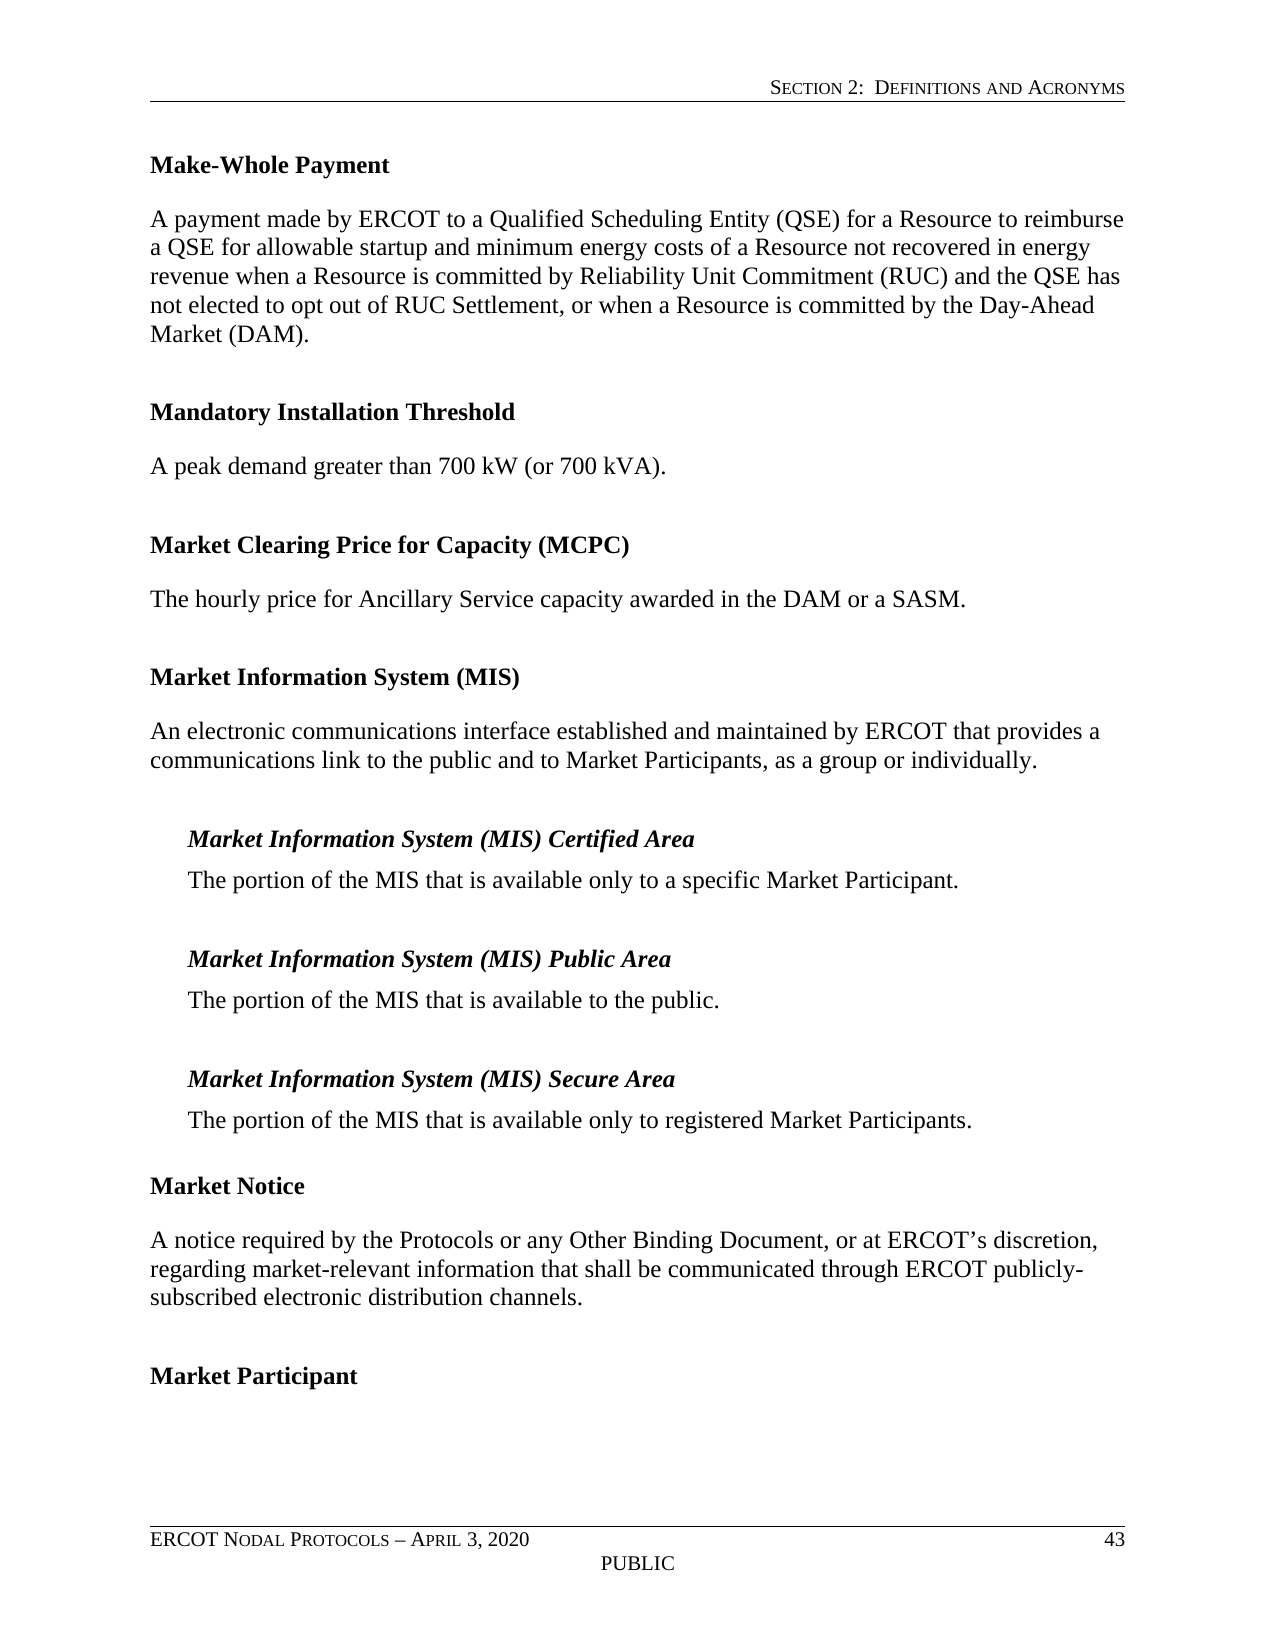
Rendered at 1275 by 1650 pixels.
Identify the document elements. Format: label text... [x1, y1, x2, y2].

text Market Clearing Price for Capacity (MCPC) [150, 530, 1125, 559]
text Market Information System (MIS) [150, 662, 1125, 691]
text The hourly price for Ancillary Service capacity awarded in the DAM or a SASM. [150, 584, 1125, 612]
text Market Notice [150, 1171, 1125, 1200]
text A notice required by the Protocols or any Other Binding Document, or at ERCOT’s discretion, regarding market-relevant information that shall be communicated through ERCOT publicly-subscribed electronic distribution channels. [150, 1225, 1125, 1311]
text Mandatory Installation Threshold [150, 397, 1125, 426]
text A peak demand greater than 700 kW (or 700 kVA). [150, 451, 1125, 480]
text Market Information System (MIS) Secure Area [187, 1064, 1125, 1092]
text The portion of the MIS that is available only to registered Market Participants. [187, 1105, 1125, 1134]
text Market Information System (MIS) Certified Area [187, 824, 1125, 852]
text A payment made by ERCOT to a Qualified Scheduling Entity (QSE) for a Resource to reimburse a QSE for allowable startup and minimum energy costs of a Resource not recovered in energy revenue when a Resource is committed by Reliability Unit Commitment (RUC) and the QSE has not elected to opt out of RUC Settlement, or when a Resource is committed by the Day-Ahead Market (DAM). [150, 204, 1125, 347]
text An electronic communications interface established and maintained by ERCOT that provides a communications link to the public and to Market Participants, as a group or individually. [150, 716, 1125, 774]
text The portion of the MIS that is available to the public. [187, 985, 1125, 1014]
text Market Information System (MIS) Public Area [187, 944, 1125, 972]
text The portion of the MIS that is available only to a specific Market Participant. [187, 865, 1125, 894]
text Make-Whole Payment [150, 150, 1125, 179]
text Market Participant [150, 1361, 1125, 1390]
